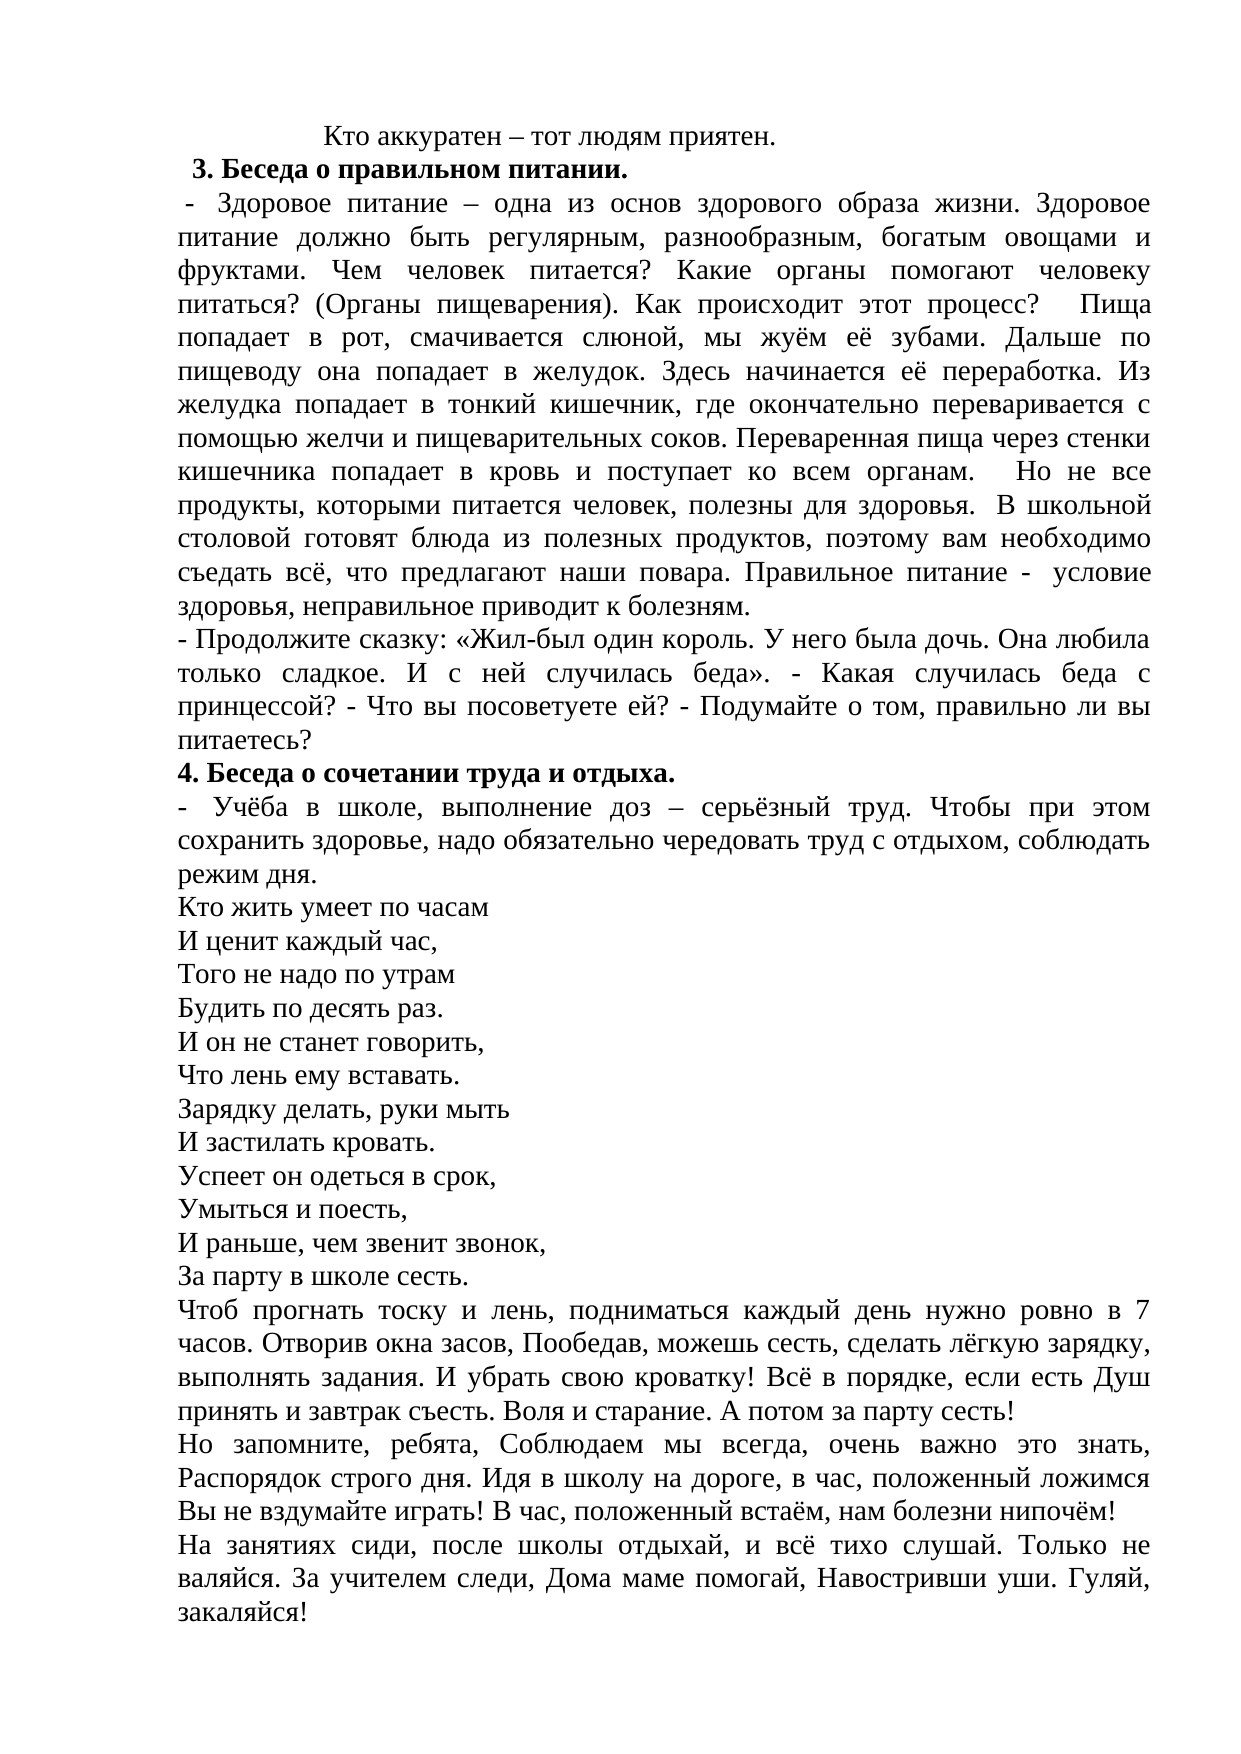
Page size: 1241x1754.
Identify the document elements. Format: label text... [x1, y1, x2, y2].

text За парту в школе сесть. [177, 1258, 1152, 1292]
text На занятиях сиди, после школы отдыхай, и всё тихо слушай. Только не валяйся. За учителем следи, Дома маме помогай, Навостривши уши. Гуляй, закаляйся! [177, 1527, 1152, 1627]
text И он не станет говорить, [177, 1024, 1152, 1057]
text И раньше, чем звенит звонок, [177, 1225, 1152, 1258]
text Успеет он одеться в срок, [177, 1158, 1152, 1191]
text Умыться и поесть, [177, 1191, 1152, 1225]
text Зарядку делать, руки мыть [177, 1091, 1152, 1124]
text Но запомните, ребята, Соблюдаем мы всегда, очень важно это знать, Распорядок строго дня. Идя в школу на дороге, в час, положенный ложимся Вы не вздумайте играть! В час, положенный встаём, нам болезни нипочём! [177, 1426, 1152, 1527]
text 3. Беседа о правильном питании. [177, 152, 1152, 185]
text Кто жить умеет по часам [177, 889, 1152, 923]
text Будить по десять раз. [177, 990, 1152, 1024]
text И ценит каждый час, [177, 923, 1152, 957]
text 4. Беседа о сочетании труда и отдыха. [177, 755, 1152, 789]
text - Продолжите сказку: «Жил-был один король. У него была дочь. Она любила только сладкое. И с ней случилась беда». - Какая случилась беда с принцессой? - Что вы посоветуете ей? - Подумайте о том, правильно ли вы питаетесь? [177, 621, 1152, 755]
text Кто аккуратен – тот людям приятен. [177, 118, 1152, 152]
text - Здоровое питание – одна из основ здорового образа жизни. Здоровое питание должно быть регулярным, разнообразным, богатым овощами и фруктами. Чем человек питается? Какие органы помогают человеку питаться? (Органы пищеварения). Как происходит этот процесс? Пища попадает в рот, смачивается слюной, мы жуём её зубами. Дальше по пищеводу она попадает в желудок. Здесь начинается её переработка. Из желудка попадает в тонкий кишечник, где окончательно переваривается с помощью желчи и пищеварительных соков. Переваренная пища через стенки кишечника попадает в кровь и поступает ко всем органам. Но не все продукты, которыми питается человек, полезны для здоровья. В школьной столовой готовят блюда из полезных продуктов, поэтому вам необходимо съедать всё, что предлагают наши повара. Правильное питание - условие здоровья, неправильное приводит к болезням. [177, 185, 1152, 621]
text И застилать кровать. [177, 1124, 1152, 1158]
text Того не надо по утрам [177, 957, 1152, 990]
text Что лень ему вставать. [177, 1057, 1152, 1091]
text Чтоб прогнать тоску и лень, подниматься каждый день нужно ровно в 7 часов. Отворив окна засов, Пообедав, можешь сесть, сделать лёгкую зарядку, выполнять задания. И убрать свою кроватку! Всё в порядке, если есть Душ принять и завтрак съесть. Воля и старание. А потом за парту сесть! [177, 1292, 1152, 1426]
text - Учёба в школе, выполнение доз – серьёзный труд. Чтобы при этом сохранить здоровье, надо обязательно чередовать труд с отдыхом, соблюдать режим дня. [177, 789, 1152, 889]
